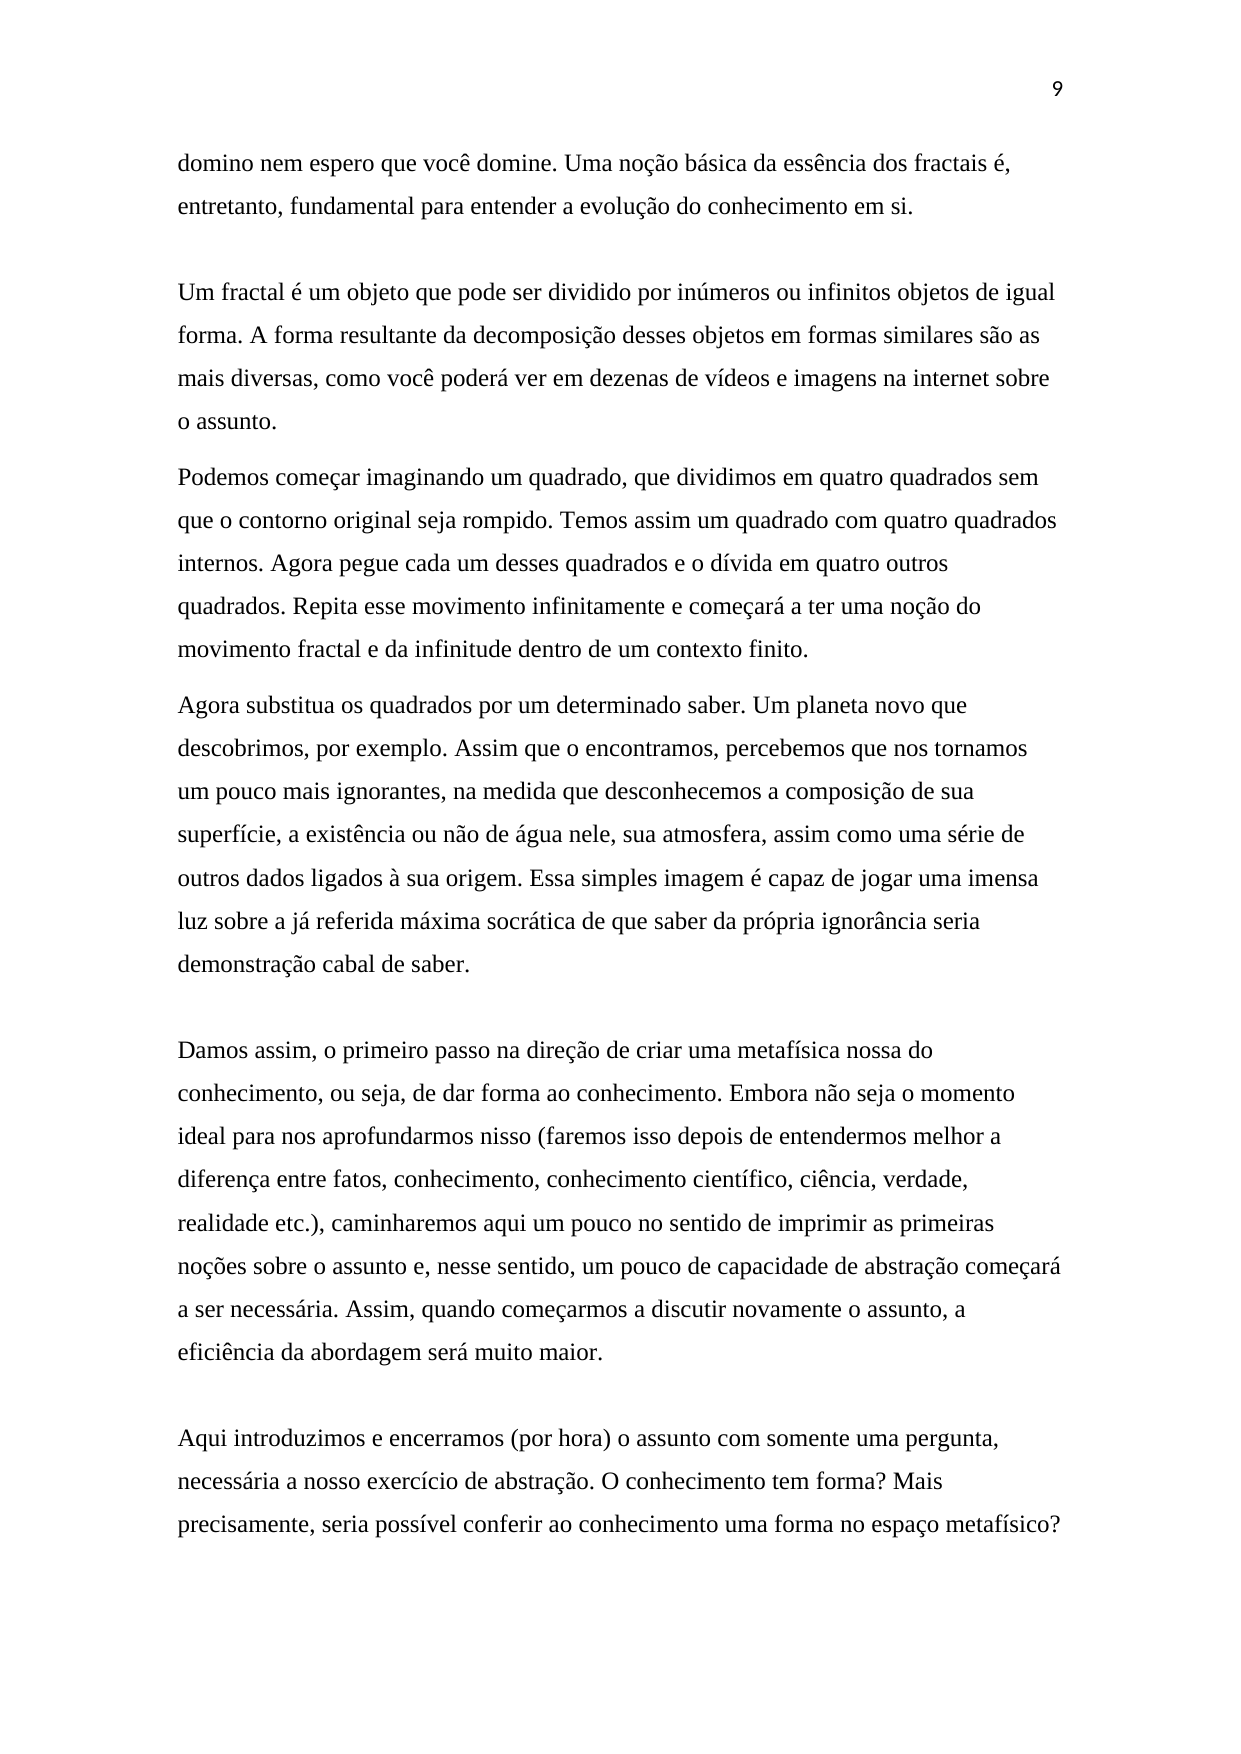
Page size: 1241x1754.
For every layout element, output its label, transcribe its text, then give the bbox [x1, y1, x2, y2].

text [177, 148, 1063, 435]
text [177, 690, 1063, 1538]
text Podemos começar imaginando um quadrado, que dividimos em quatro quadrados sem que o contorno original seja rompido. Temos assim um quadrado com quatro quadrados internos. Agora pegue cada um desses quadrados e o dívida em quatro outros quadrados. Repita esse movimento infinitamente e começará a ter uma noção do movimento fractal e da infinitude dentro de um contexto finito. [177, 462, 1063, 663]
